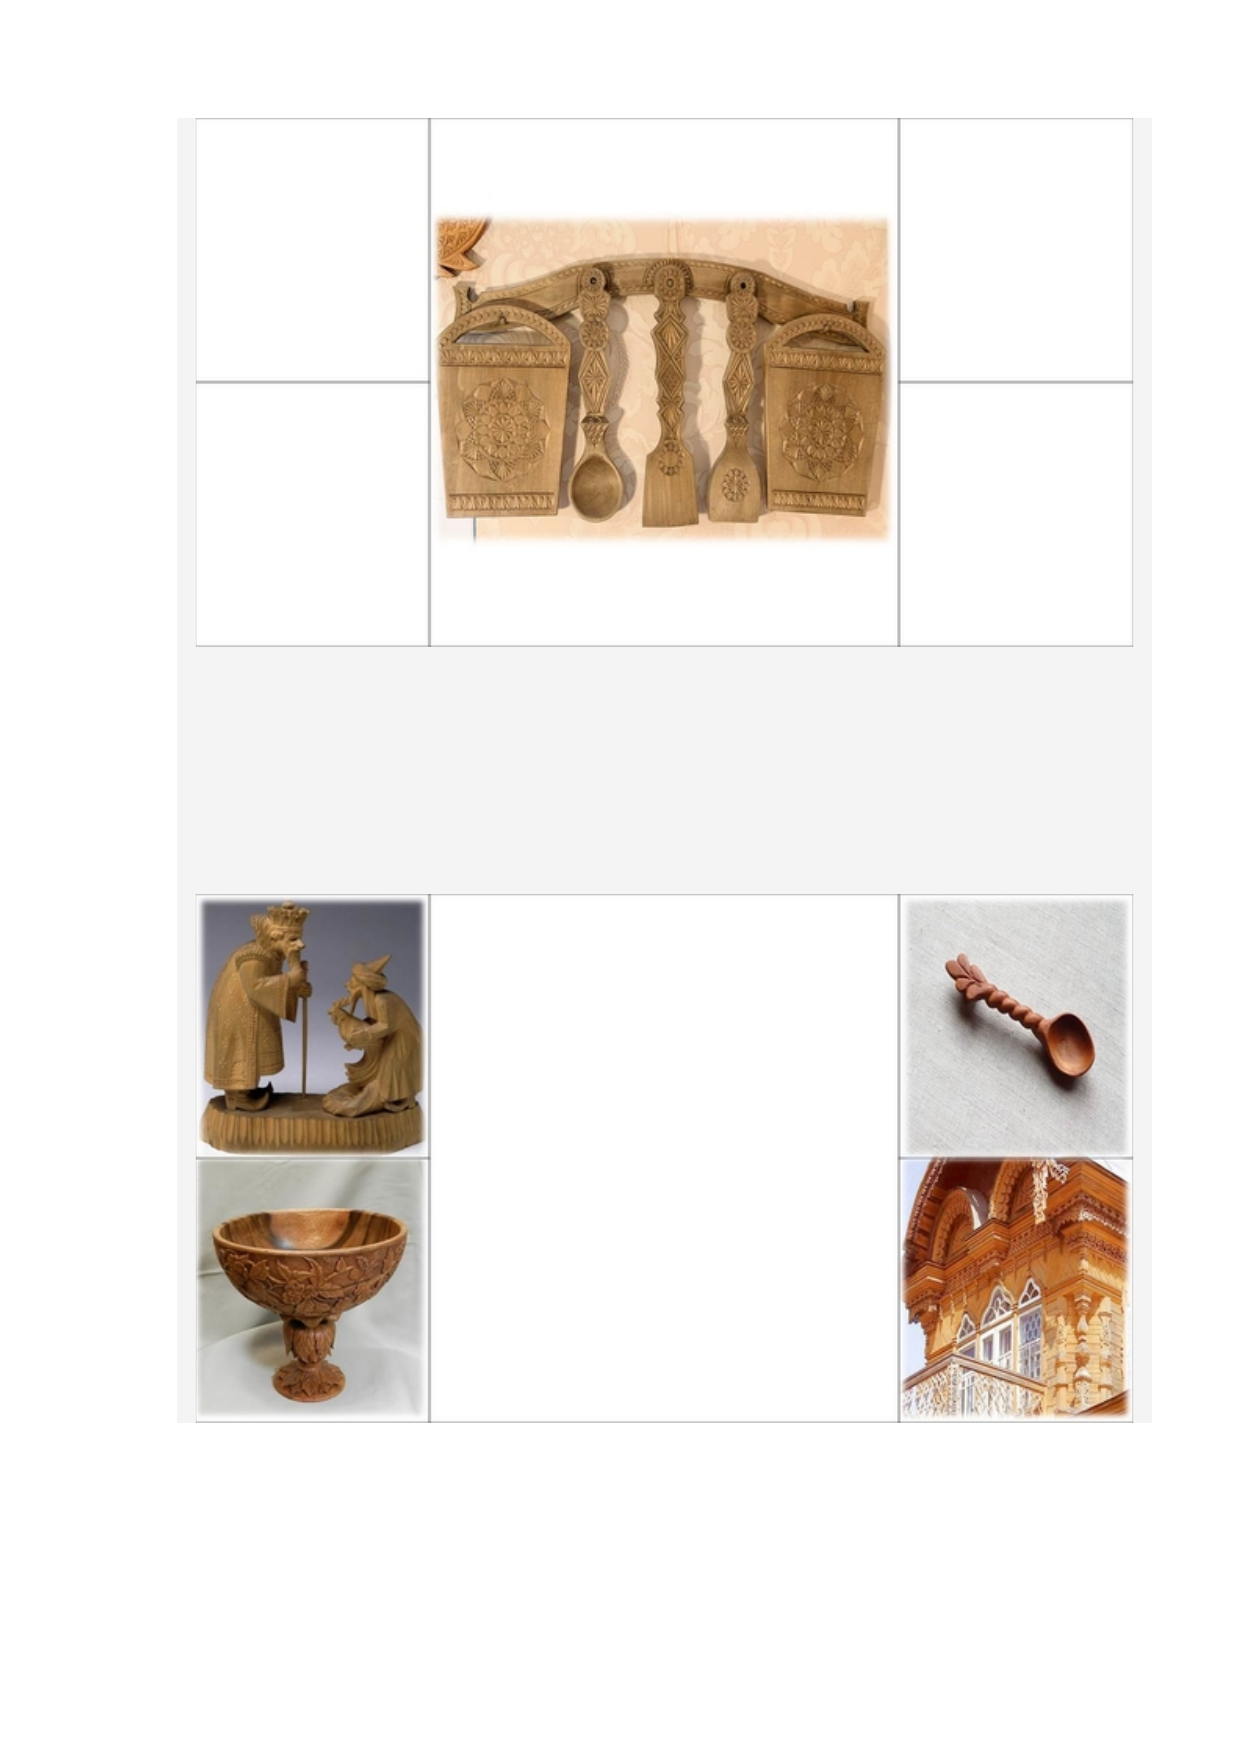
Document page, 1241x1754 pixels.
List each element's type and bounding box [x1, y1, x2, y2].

picture [195, 118, 1134, 647]
picture [195, 894, 1134, 1423]
